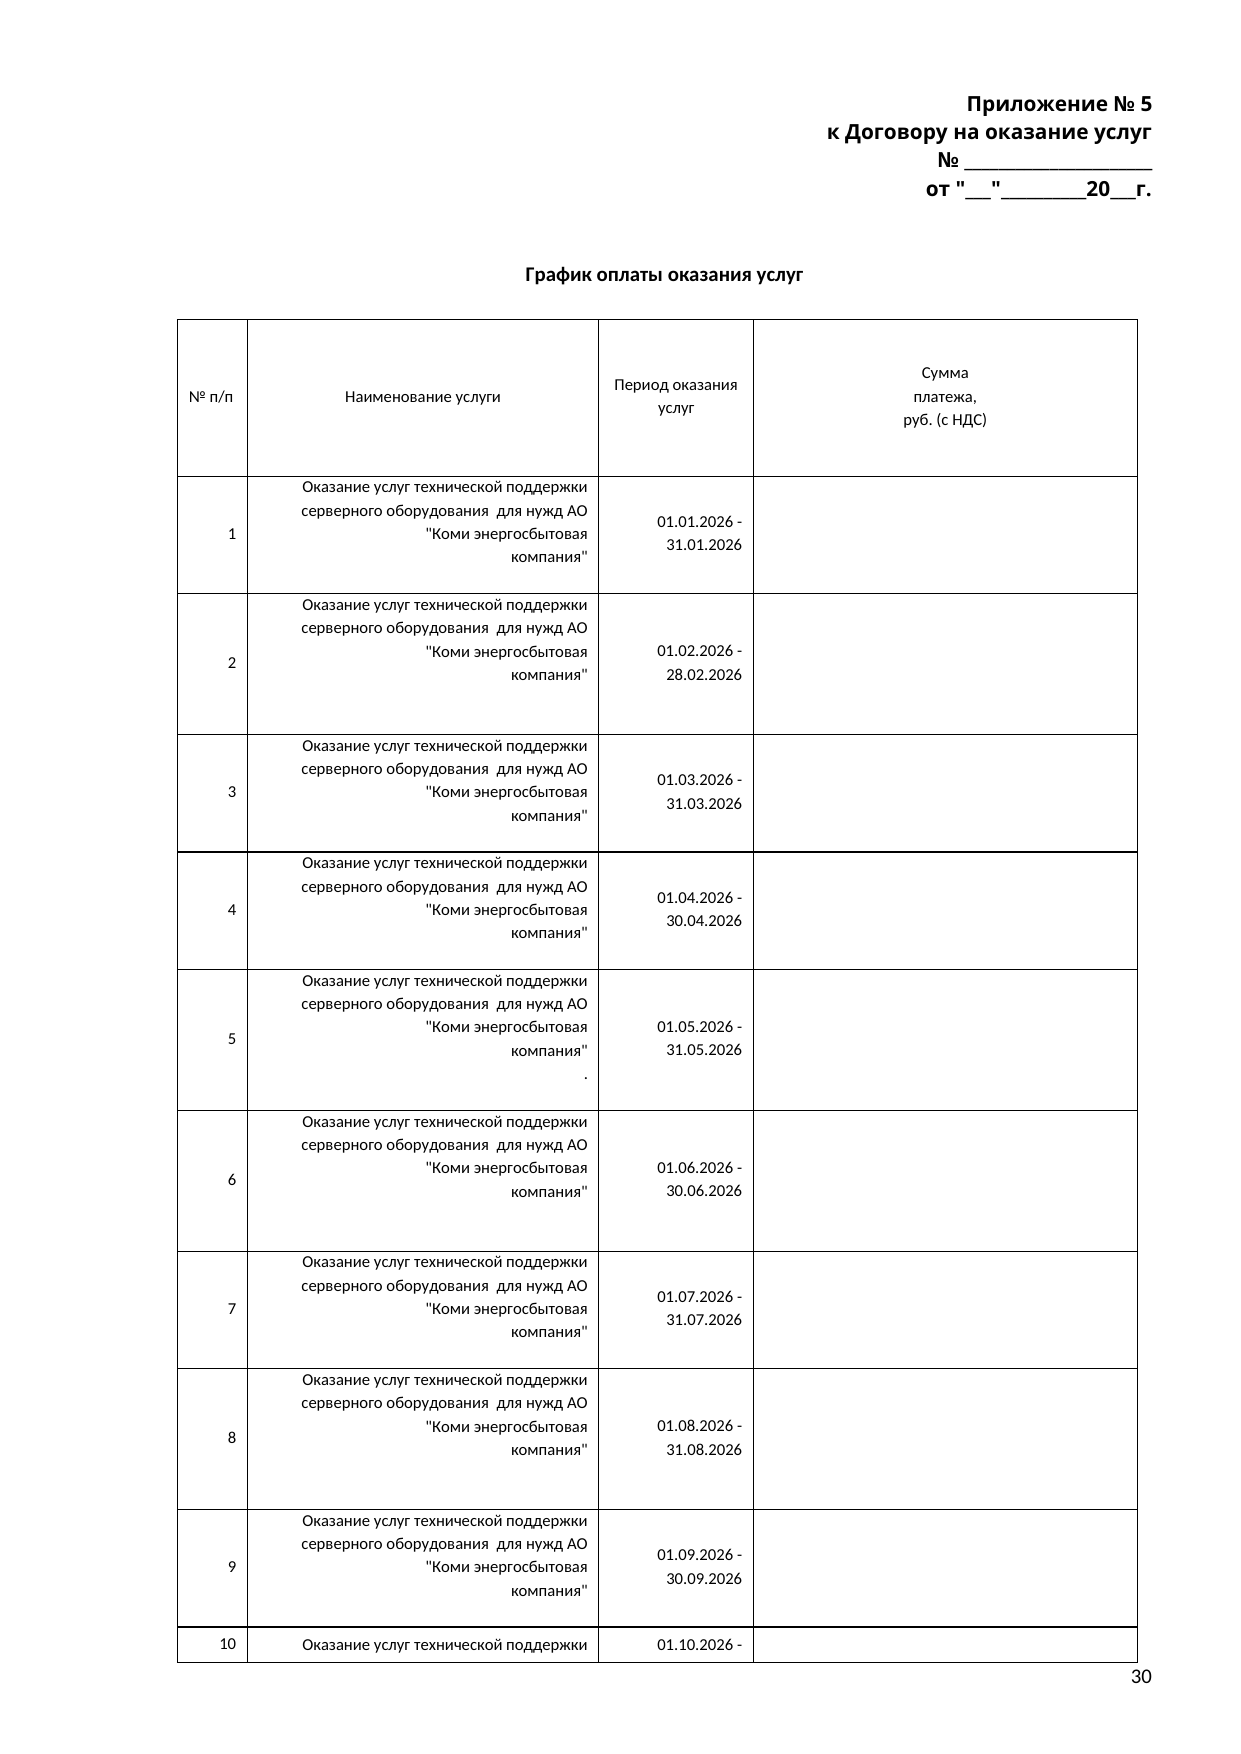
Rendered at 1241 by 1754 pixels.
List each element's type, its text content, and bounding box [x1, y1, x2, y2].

table_cell Оказание услуг технической поддержки серверного оборудования для нужд АО "Коми энергосбытовая компания" [248, 477, 598, 593]
table_cell 01.05.2026 -31.05.2026 [599, 970, 753, 1110]
text к Договору на оказание услуг [177, 117, 1152, 146]
table_cell 01.09.2026 -30.09.2026 [599, 1510, 753, 1626]
table_cell Оказание услуг технической поддержки серверного оборудования для нужд АО "Коми энергосбытовая компания" [248, 594, 598, 734]
table_cell 2 [178, 594, 247, 734]
table_header Период оказания услуг [599, 320, 753, 476]
table_cell 10 [178, 1628, 247, 1662]
table_cell Оказание услуг технической поддержки серверного оборудования для нужд АО "Коми энергосбытовая компания" [248, 1252, 598, 1368]
table_cell [754, 735, 1137, 851]
text от "___"__________20___г. [177, 174, 1152, 202]
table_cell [248, 1628, 598, 1662]
table_cell 3 [178, 735, 247, 851]
table_cell 4 [178, 853, 247, 969]
table_cell 01.06.2026 -30.06.2026 [599, 1111, 753, 1251]
table_cell [754, 477, 1137, 593]
table_cell 01.01.2026 -31.01.2026 [599, 477, 753, 593]
table_cell Оказание услуг технической поддержки серверного оборудования для нужд АО "Коми энергосбытовая компания" . [248, 970, 598, 1110]
table_cell Оказание услуг технической поддержки серверного оборудования для нужд АО "Коми энергосбытовая компания" [248, 735, 598, 851]
table_header Сумма платежа, руб. (с НДС) [754, 320, 1137, 476]
table_cell 01.08.2026 -31.08.2026 [599, 1369, 753, 1509]
table_header № п/п [178, 320, 247, 476]
table_cell 8 [178, 1369, 247, 1509]
table_cell 9 [178, 1510, 247, 1626]
text Приложение № 5 [177, 89, 1152, 117]
table_cell [754, 1510, 1137, 1626]
table_cell [754, 853, 1137, 969]
table_cell 01.07.2026 -31.07.2026 [599, 1252, 753, 1368]
table_cell 01.03.2026 -31.03.2026 [599, 735, 753, 851]
table_cell [754, 970, 1137, 1110]
table_cell [754, 1628, 1137, 1662]
table_cell [754, 594, 1137, 734]
table_cell 1 [178, 477, 247, 593]
table_cell Оказание услуг технической поддержки серверного оборудования для нужд АО "Коми энергосбытовая компания" [248, 1111, 598, 1251]
table_cell 7 [178, 1252, 247, 1368]
table_cell 5 [178, 970, 247, 1110]
text График оплаты оказания услуг [177, 261, 1152, 286]
table_cell [754, 1252, 1137, 1368]
text № ______________________ [177, 146, 1152, 174]
table_cell [754, 1111, 1137, 1251]
table_header Наименование услуги [248, 320, 598, 476]
table_cell 01.02.2026 -28.02.2026 [599, 594, 753, 734]
table_cell Оказание услуг технической поддержки серверного оборудования для нужд АО "Коми энергосбытовая компания" [248, 853, 598, 969]
table_cell [754, 1369, 1137, 1509]
table_cell 6 [178, 1111, 247, 1251]
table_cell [248, 1369, 598, 1509]
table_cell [599, 1628, 753, 1662]
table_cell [248, 1510, 598, 1626]
table_cell 01.04.2026 -30.04.2026 [599, 853, 753, 969]
